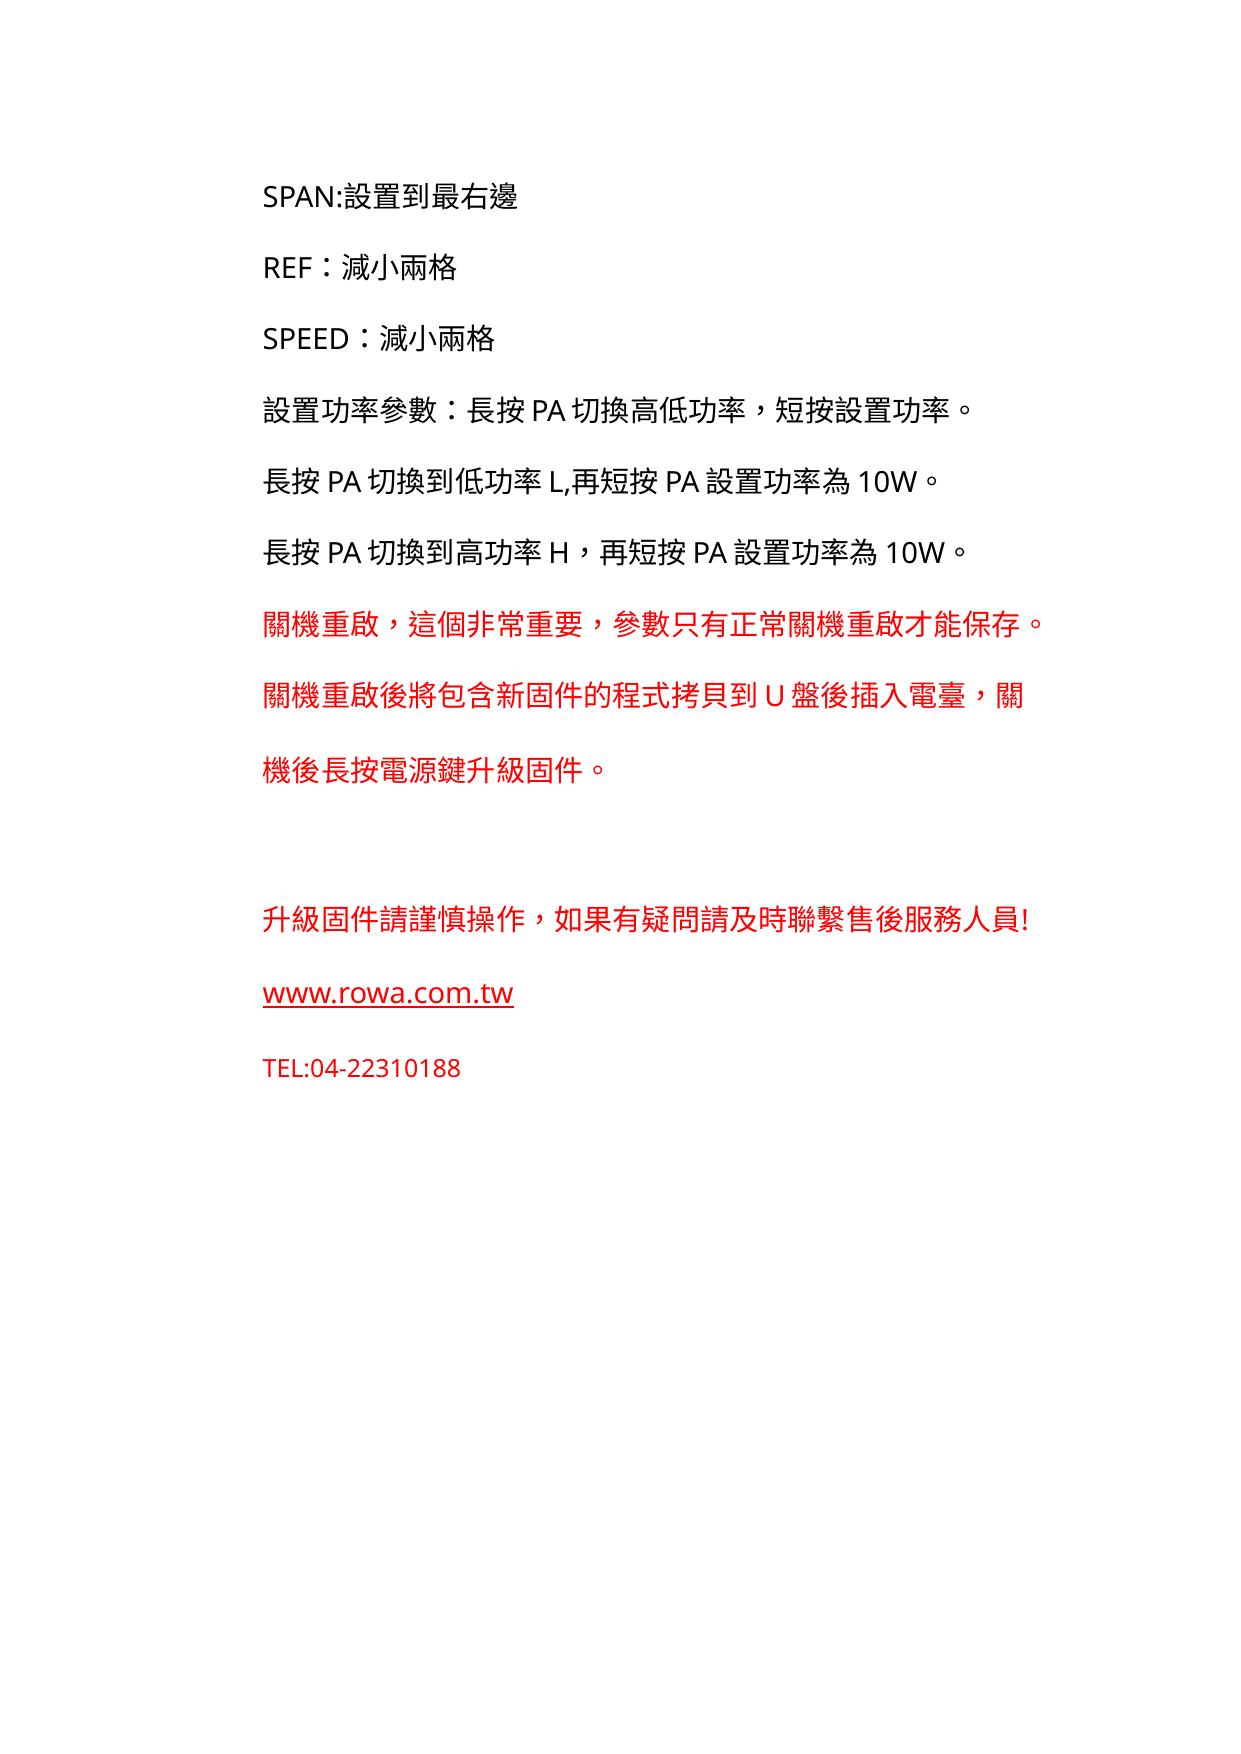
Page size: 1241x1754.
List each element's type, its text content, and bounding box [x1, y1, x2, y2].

list SPAN:設置到最右邊 [262, 162, 1053, 227]
list 關機重啟，這個非常重要，參數只有正常關機重啟才能保存。 [262, 590, 1053, 655]
list 關機重啟後將包含新固件的程式拷貝到U盤後插入電臺，關機後長按電源鍵升級固件。 升級固件請謹慎操作，如果有疑問請及時聯繫售後服務人員! www.rowa.com.tw TEL:04-22310188 [262, 661, 1053, 1100]
list 長按PA切換到低功率L,再短按PA設置功率為10W。 [262, 447, 1053, 512]
list SPEED：減小兩格 [262, 305, 1053, 370]
list REF：減小兩格 [262, 233, 1053, 298]
list 長按PA切換到高功率H，再短按PA設置功率為10W。 [262, 519, 1053, 584]
list 設置功率參數：長按PA切換高低功率，短按設置功率。 [262, 376, 1053, 441]
